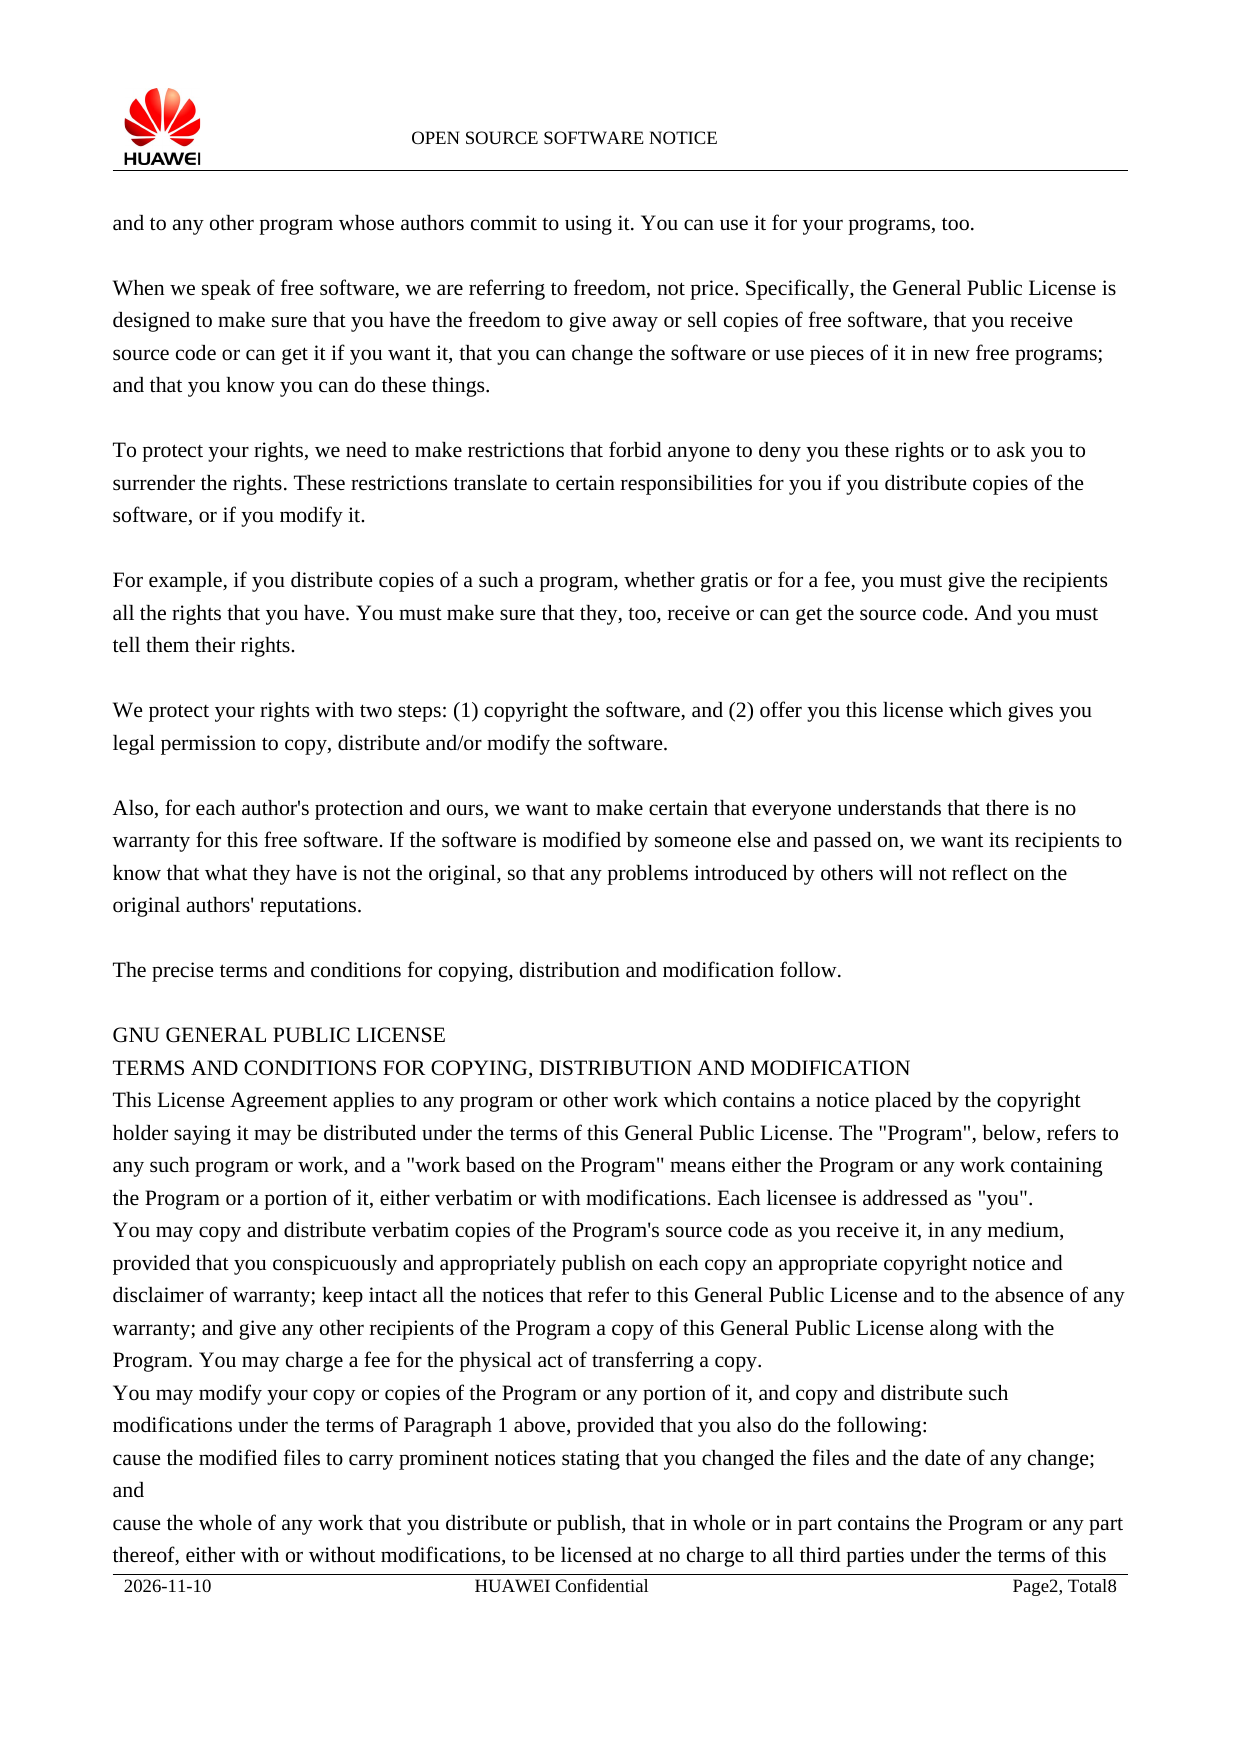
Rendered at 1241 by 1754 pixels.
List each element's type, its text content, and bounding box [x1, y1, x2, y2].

text For example, if you distribute copies of a such a program, whether gratis or for a fee, you must give the recipients all the rights that you have. You must make sure that they, too, receive or can get the source code. And you must tell them their rights. [112, 564, 1128, 661]
text GNU GENERAL PUBLIC LICENSE [112, 1019, 1128, 1051]
text You may copy and distribute verbatim copies of the Program's source code as you receive it, in any medium, provided that you conspicuously and appropriately publish on each copy an appropriate copyright notice and disclaimer of warranty; keep intact all the notices that refer to this General Public License and to the absence of any warranty; and give any other recipients of the Program a copy of this General Public License along with the Program. You may charge a fee for the physical act of transferring a copy. [112, 1214, 1128, 1376]
text This License Agreement applies to any program or other work which contains a notice placed by the copyright holder saying it may be distributed under the terms of this General Public License. The "Program", below, refers to any such program or work, and a "work based on the Program" means either the Program or any work containing the Program or a portion of it, either verbatim or with modifications. Each licensee is addressed as "you". [112, 1084, 1128, 1214]
text TERMS AND CONDITIONS FOR COPYING, DISTRIBUTION AND MODIFICATION [112, 1051, 1128, 1084]
text You may modify your copy or copies of the Program or any portion of it, and copy and distribute such modifications under the terms of Paragraph 1 above, provided that you also do the following: [112, 1376, 1128, 1441]
text When we speak of free software, we are referring to freedom, not price. Specifically, the General Public License is designed to make sure that you have the freedom to give away or sell copies of free software, that you receive source code or can get it if you want it, that you can change the software or use pieces of it in new free programs; and that you know you can do these things. [112, 271, 1128, 401]
text cause the modified files to carry prominent notices stating that you changed the files and the date of any change; and [112, 1441, 1128, 1506]
text We protect your rights with two steps: (1) copyright the software, and (2) offer you this license which gives you legal permission to copy, distribute and/or modify the software. [112, 694, 1128, 759]
picture [124, 88, 201, 165]
text The precise terms and conditions for copying, distribution and modification follow. [112, 954, 1128, 986]
text Also, for each author's protection and ours, we want to make certain that everyone understands that there is no warranty for this free software. If the software is modified by someone else and passed on, we want its recipients to know that what they have is not the original, so that any problems introduced by others will not reflect on the original authors' reputations. [112, 791, 1128, 921]
text To protect your rights, we need to make restrictions that forbid anyone to deny you these rights or to ask you to surrender the rights. These restrictions translate to certain responsibilities for you if you distribute copies of the software, or if you modify it. [112, 434, 1128, 531]
